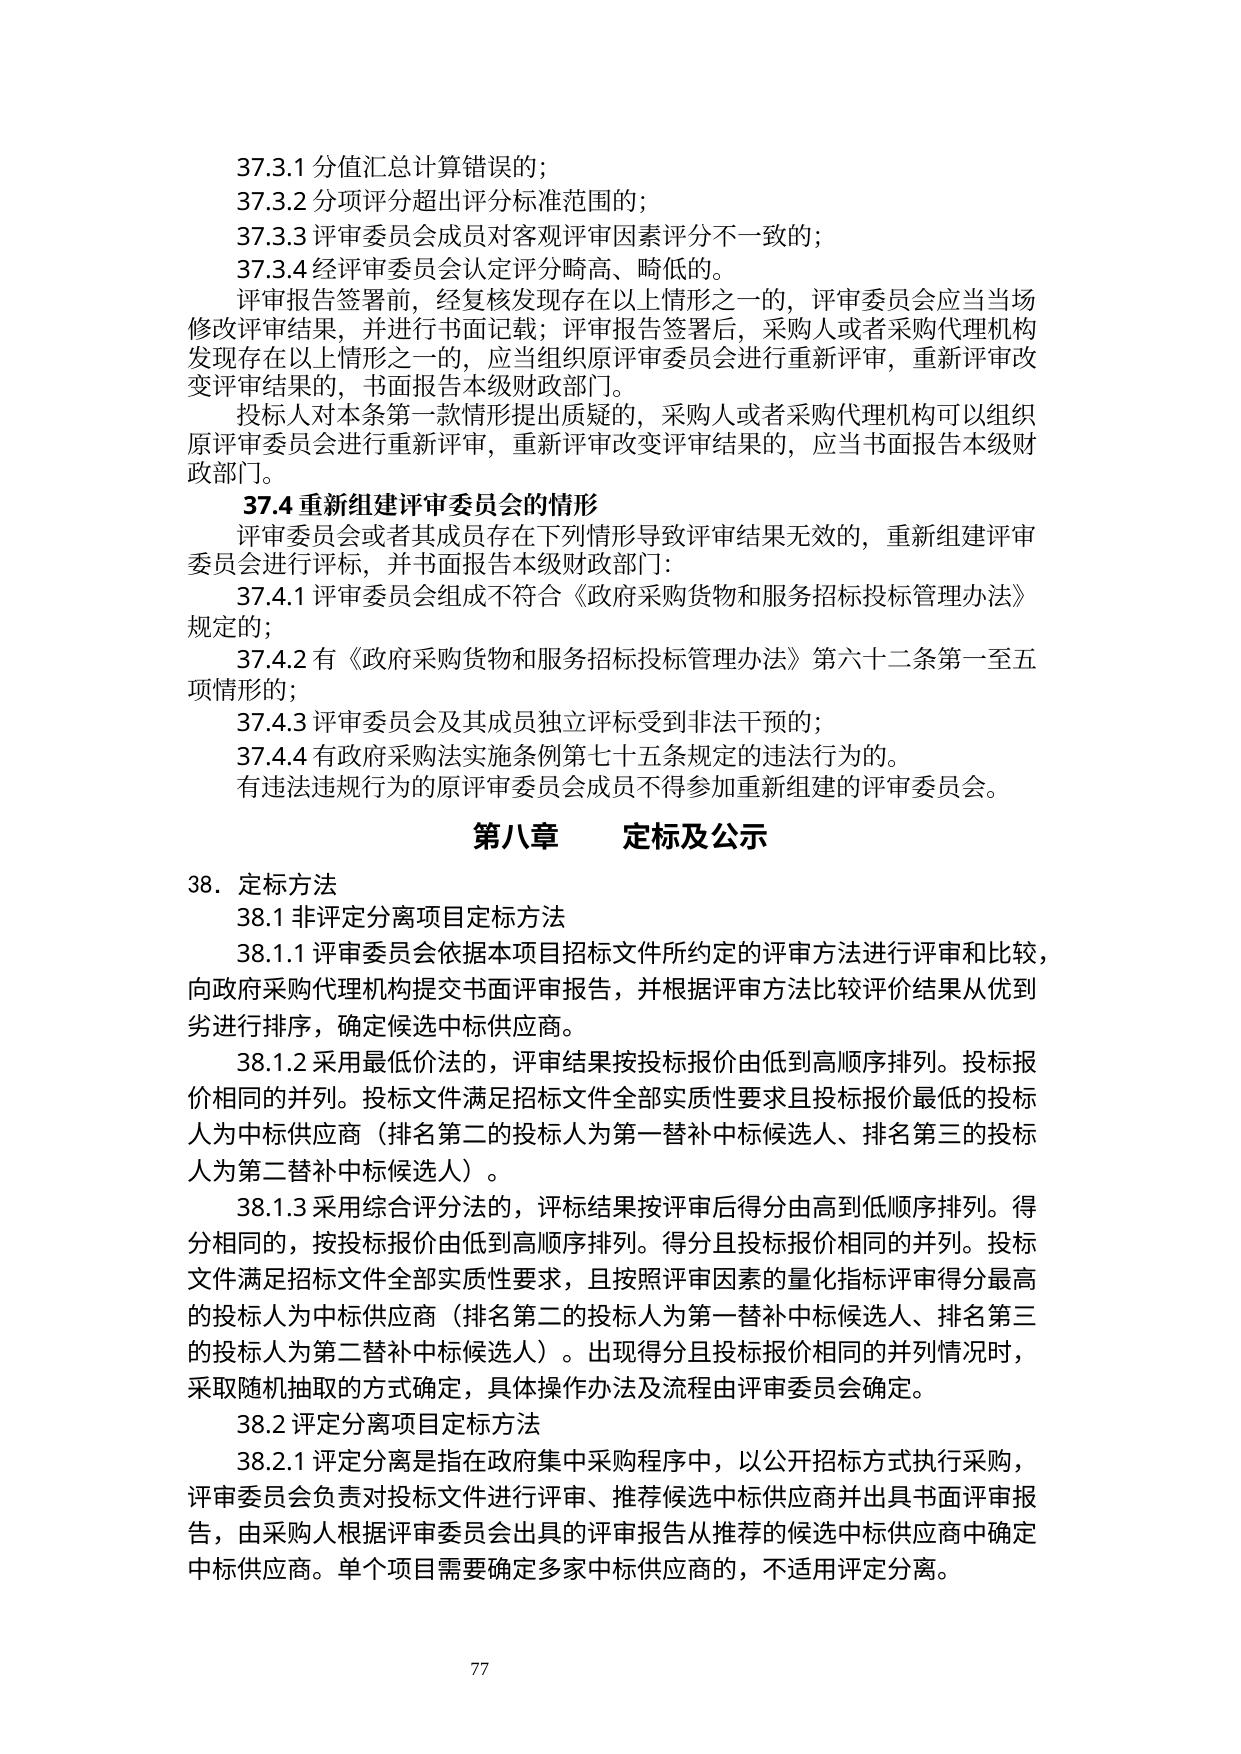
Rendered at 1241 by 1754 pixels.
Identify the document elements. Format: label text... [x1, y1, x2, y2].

text 38.1.1评审委员会依据本项目招标文件所约定的评审方法进行评审和比较，向政府采购代理机构提交书面评审报告，并根据评审方法比较评价结果从优到劣进行排序，确定候选中标供应商。 [187, 934, 1053, 1042]
text 38.2评定分离项目定标方法 [187, 1405, 1053, 1441]
text 37.4.4有政府采购法实施条例第七十五条规定的违法行为的。 [187, 739, 1053, 773]
text 38．定标方法 [187, 869, 1053, 897]
text 37.4.2有《政府采购货物和服务招标投标管理办法》第六十二条第一至五项情形的； [187, 642, 1053, 705]
text 评审委员会或者其成员存在下列情形导致评审结果无效的，重新组建评审委员会进行评标，并书面报告本级财政部门： [187, 522, 1053, 579]
text 有违法违规行为的原评审委员会成员不得参加重新组建的评审委员会。 [187, 773, 1053, 802]
text 38.2.1评定分离是指在政府集中采购程序中，以公开招标方式执行采购，评审委员会负责对投标文件进行评审、推荐候选中标供应商并出具书面评审报告，由采购人根据评审委员会出具的评审报告从推荐的候选中标供应商中确定中标供应商。单个项目需要确定多家中标供应商的，不适用评定分离。 [187, 1441, 1053, 1586]
text 37.4重新组建评审委员会的情形 [187, 487, 1053, 522]
text 37.3.2分项评分超出评分标准范围的； [187, 184, 1053, 218]
text 37.4.3评审委员会及其成员独立评标受到非法干预的； [187, 705, 1053, 739]
text 38.1.3采用综合评分法的，评标结果按评审后得分由高到低顺序排列。得分相同的，按投标报价由低到高顺序排列。得分且投标报价相同的并列。投标文件满足招标文件全部实质性要求，且按照评审因素的量化指标评审得分最高的投标人为中标供应商（排名第二的投标人为第一替补中标候选人、排名第三的投标人为第二替补中标候选人）。出现得分且投标报价相同的并列情况时，采取随机抽取的方式确定，具体操作办法及流程由评审委员会确定。 [187, 1187, 1053, 1405]
text 38.1.2采用最低价法的，评审结果按投标报价由低到高顺序排列。投标报价相同的并列。投标文件满足招标文件全部实质性要求且投标报价最低的投标人为中标供应商（排名第二的投标人为第一替补中标候选人、排名第三的投标人为第二替补中标候选人）。 [187, 1042, 1053, 1187]
text 37.3.4经评审委员会认定评分畸高、畸低的。 [187, 252, 1053, 286]
text 评审报告签署前，经复核发现存在以上情形之一的，评审委员会应当当场修改评审结果，并进行书面记载；评审报告签署后，采购人或者采购代理机构发现存在以上情形之一的，应当组织原评审委员会进行重新评审，重新评审改变评审结果的，书面报告本级财政部门。 [187, 286, 1053, 401]
text 投标人对本条第一款情形提出质疑的，采购人或者采购代理机构可以组织原评审委员会进行重新评审，重新评审改变评审结果的，应当书面报告本级财政部门。 [187, 401, 1053, 487]
text 37.3.3评审委员会成员对客观评审因素评分不一致的； [187, 218, 1053, 252]
text 38.1非评定分离项目定标方法 [187, 897, 1053, 934]
text 37.4.1评审委员会组成不符合《政府采购货物和服务招标投标管理办法》规定的； [187, 579, 1053, 642]
text 37.3.1分值汇总计算错误的； [187, 150, 1053, 184]
subtitle 定标及公示 [187, 814, 1053, 856]
